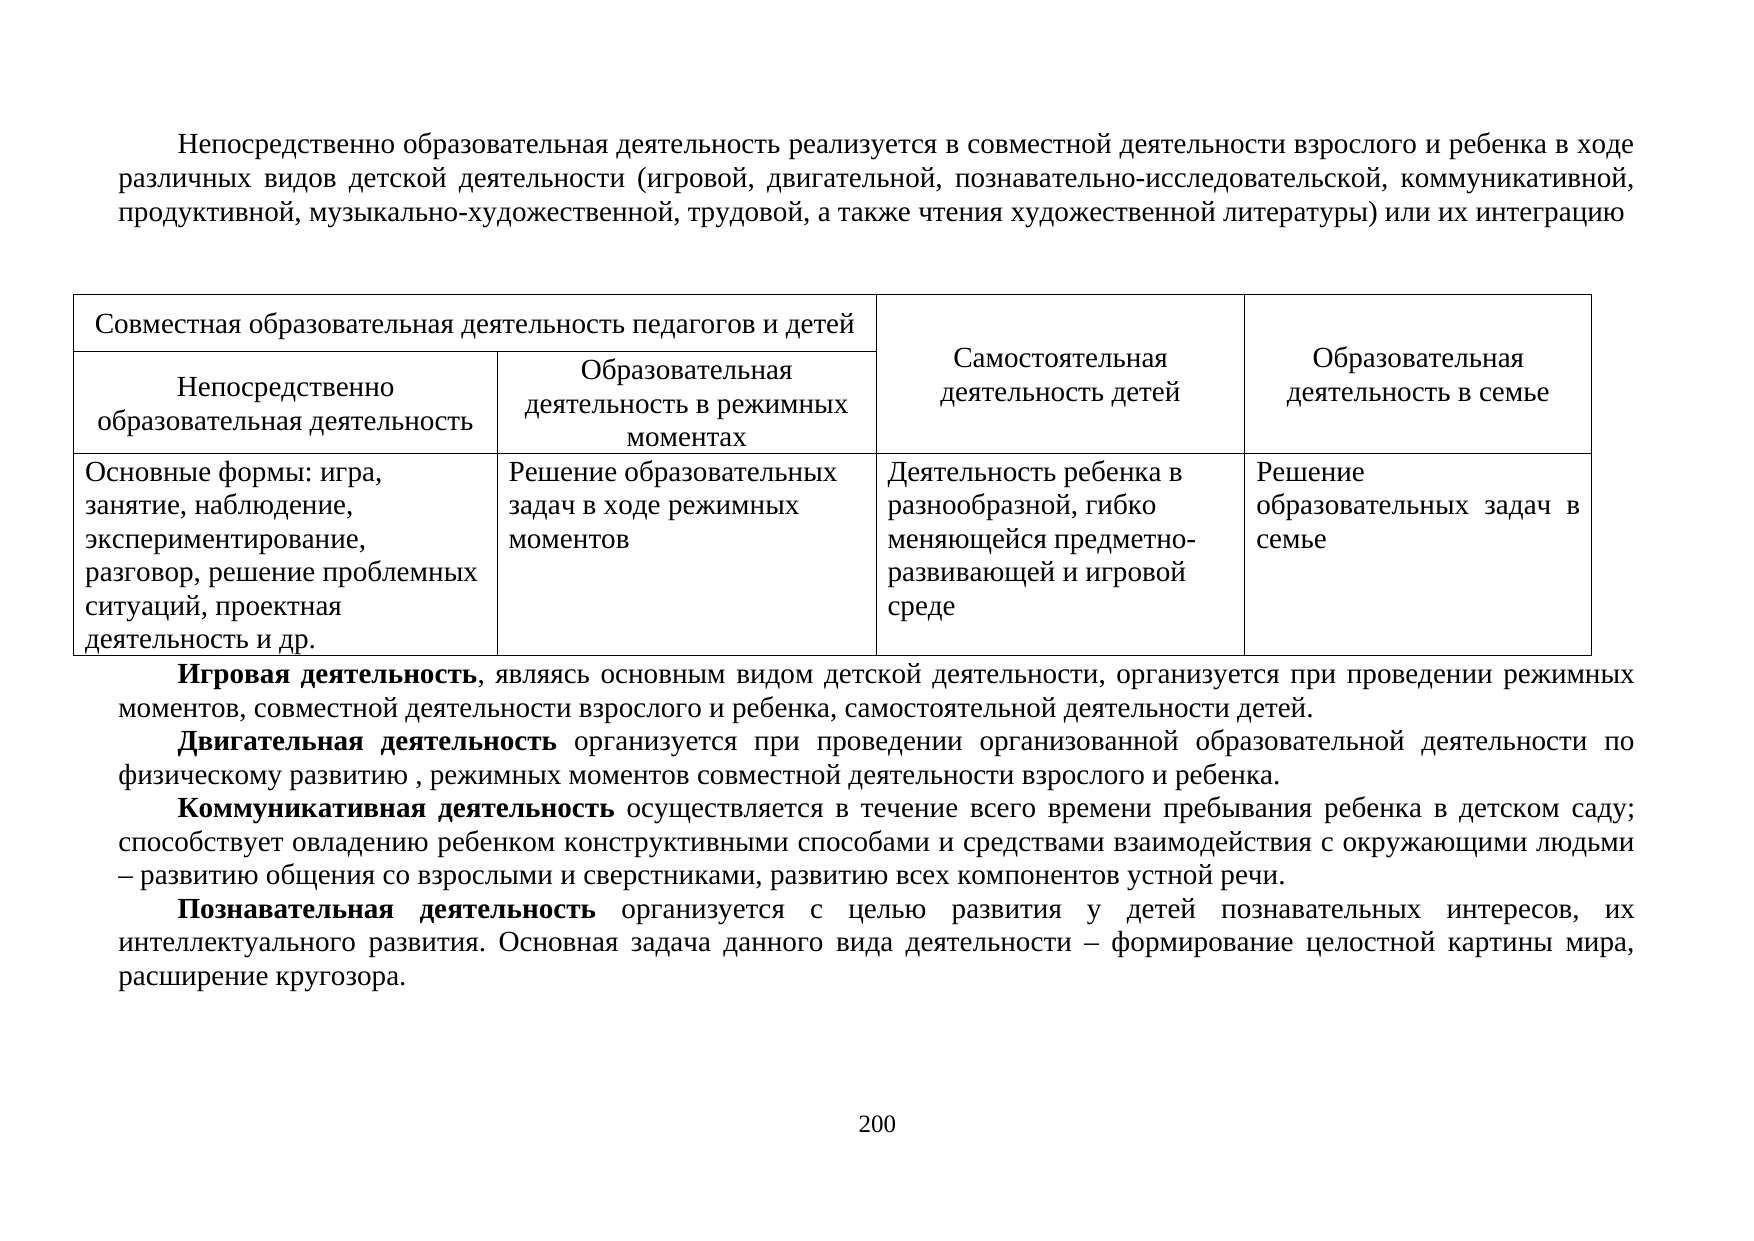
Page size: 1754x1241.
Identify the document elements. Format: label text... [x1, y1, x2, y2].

text Непосредственно образовательная деятельность реализуется в совместной деятельности взрослого и ребенка в ходе различных видов детской деятельности (игровой, двигательной, познавательно-исследовательской, коммуникативной, продуктивной, музыкально-художественной, трудовой, а также чтения художественной литературы) или их интеграцию [118, 127, 1636, 227]
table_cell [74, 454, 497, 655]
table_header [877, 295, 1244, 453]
text Познавательная деятельность организуется с целью развития у детей познавательных интересов, их интеллектуального развития. Основная задача данного вида деятельности – формирование целостной картины мира, расширение кругозора. [118, 891, 1636, 992]
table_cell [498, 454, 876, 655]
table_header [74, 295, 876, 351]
text Двигательная деятельность организуется при проведении организованной образовательной деятельности по физическому развитию , режимных моментов совместной деятельности взрослого и ребенка. [118, 723, 1636, 790]
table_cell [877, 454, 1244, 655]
text Игровая деятельность, являясь основным видом детской деятельности, организуется при проведении режимных моментов, совместной деятельности взрослого и ребенка, самостоятельной деятельности детей. [118, 656, 1636, 723]
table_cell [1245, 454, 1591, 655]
text Коммуникативная деятельность осуществляется в течение всего времени пребывания ребенка в детском саду; способствует овладению ребенком конструктивными способами и средствами взаимодействия с окружающими людьми – развитию общения со взрослыми и сверстниками, развитию всех компонентов устной речи. [118, 790, 1636, 891]
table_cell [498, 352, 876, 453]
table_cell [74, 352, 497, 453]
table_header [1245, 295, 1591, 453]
